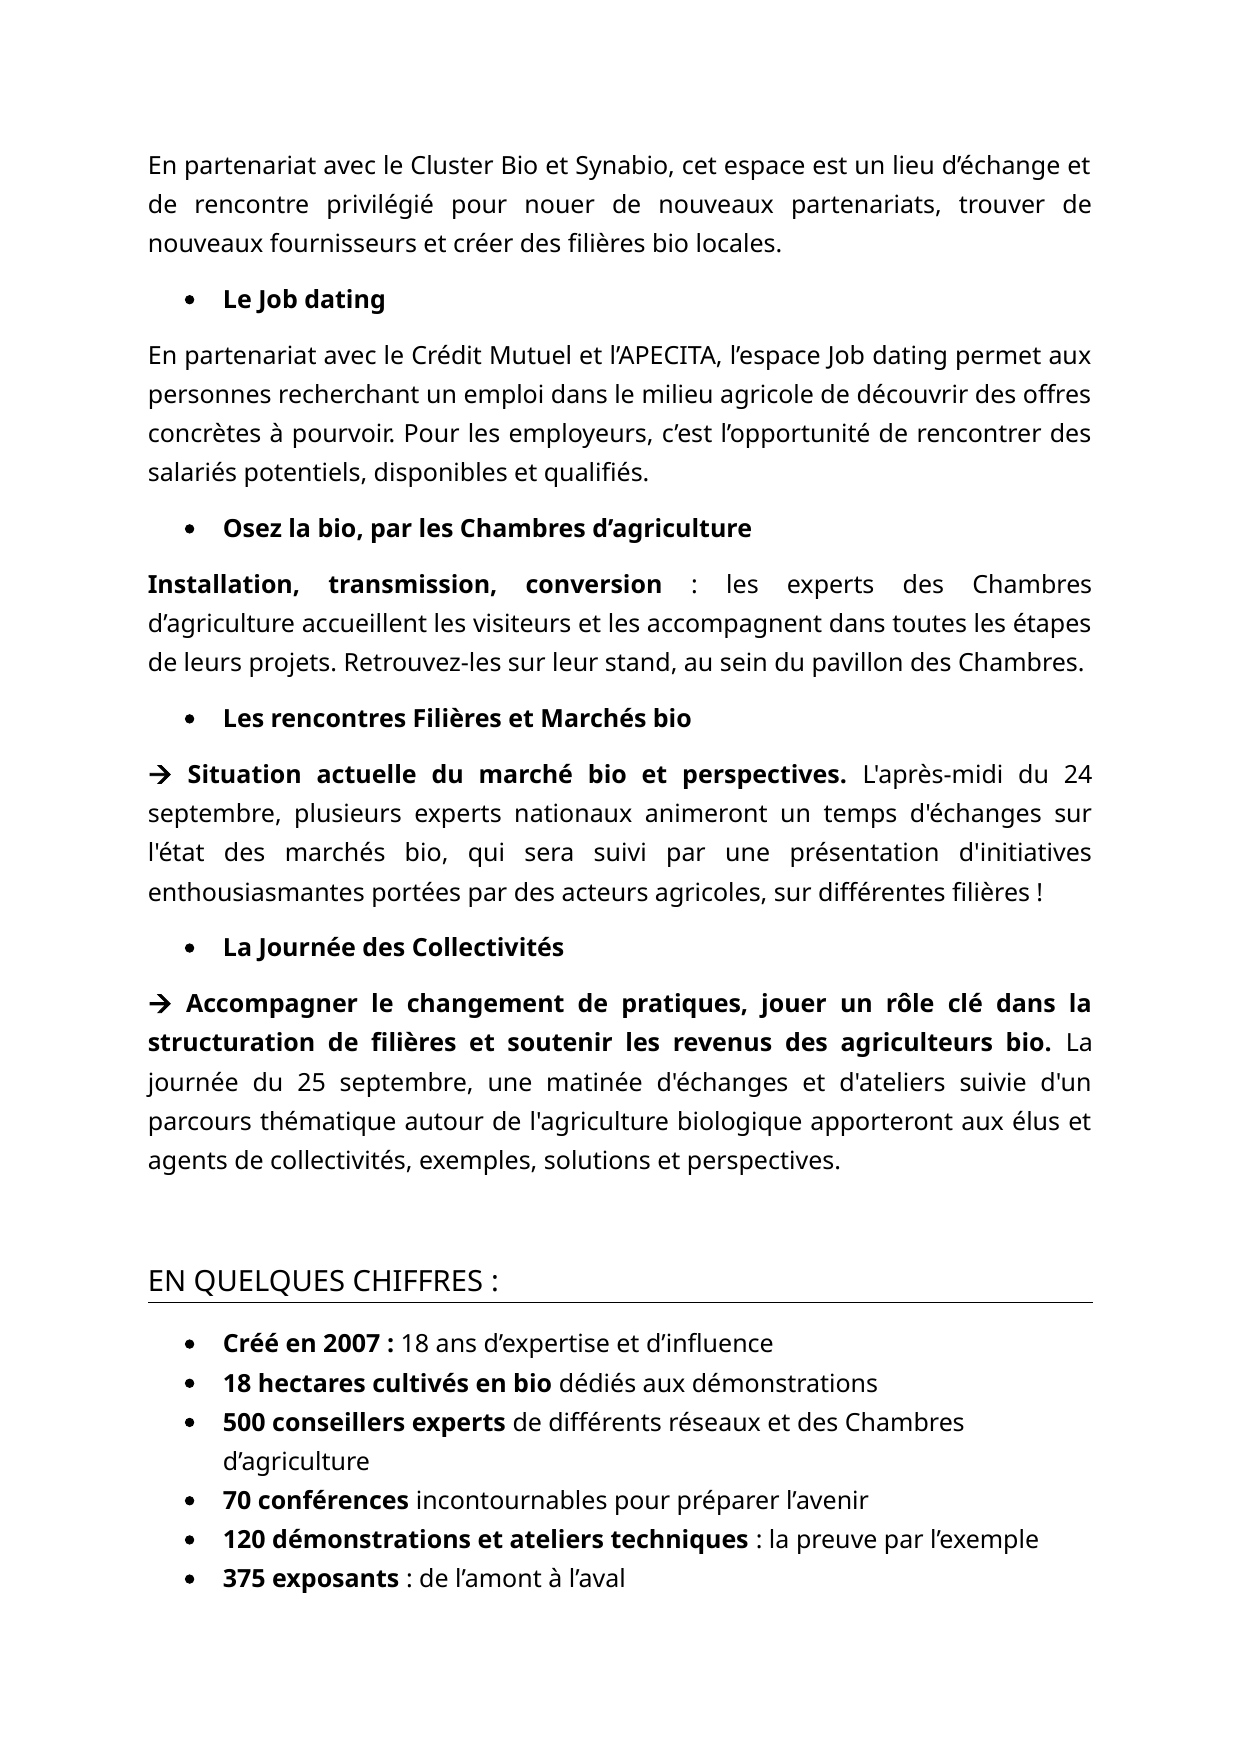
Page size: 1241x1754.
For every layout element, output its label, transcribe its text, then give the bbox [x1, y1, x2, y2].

list Le Job dating [185, 282, 1093, 316]
list 120 démonstrations et ateliers techniques : la preuve par l’exemple [185, 1522, 1093, 1556]
list Les rencontres Filières et Marchés bio [185, 701, 1093, 735]
text En partenariat avec le Crédit Mutuel et l’APECITA, l’espace Job dating permet aux personnes recherchant un emploi dans le milieu agricole de découvrir des offres concrètes à pourvoir. Pour les employeurs, c’est l’opportunité de rencontrer des salariés potentiels, disponibles et qualifiés. [148, 338, 1093, 489]
text Accompagner le changement de pratiques, jouer un rôle clé dans la structuration de filières et soutenir les revenus des agriculteurs bio. La journée du 25 septembre, une matinée d'échanges et d'ateliers suivie d'un parcours thématique autour de l'agriculture biologique apporteront aux élus et agents de collectivités, exemples, solutions et perspectives. [148, 986, 1093, 1177]
list 500 conseillers experts de différents réseaux et des Chambres d’agriculture [185, 1404, 1093, 1478]
list La Journée des Collectivités [185, 930, 1093, 964]
list 18 hectares cultivés en bio dédiés aux démonstrations [185, 1365, 1093, 1399]
list Osez la bio, par les Chambres d’agriculture [185, 511, 1093, 545]
text En partenariat avec le Cluster Bio et Synabio, cet espace est un lieu d’échange et de rencontre privilégié pour nouer de nouveaux partenariats, trouver de nouveaux fournisseurs et créer des filières bio locales. [148, 148, 1093, 260]
text EN QUELQUES CHIFFRES : [148, 1261, 1093, 1302]
list Créé en 2007 : 18 ans d’expertise et d’influence [185, 1326, 1093, 1360]
list 375 exposants : de l’amont à l’aval [185, 1561, 1093, 1595]
list 70 conférences incontournables pour préparer l’avenir [185, 1483, 1093, 1517]
text Installation, transmission, conversion : les experts des Chambres d’agriculture accueillent les visiteurs et les accompagnent dans toutes les étapes de leurs projets. Retrouvez-les sur leur stand, au sein du pavillon des Chambres. [148, 567, 1093, 679]
text Situation actuelle du marché bio et perspectives. L'après-midi du 24 septembre, plusieurs experts nationaux animeront un temps d'échanges sur l'état des marchés bio, qui sera suivi par une présentation d'initiatives enthousiasmantes portées par des acteurs agricoles, sur différentes filières ! [148, 757, 1093, 908]
